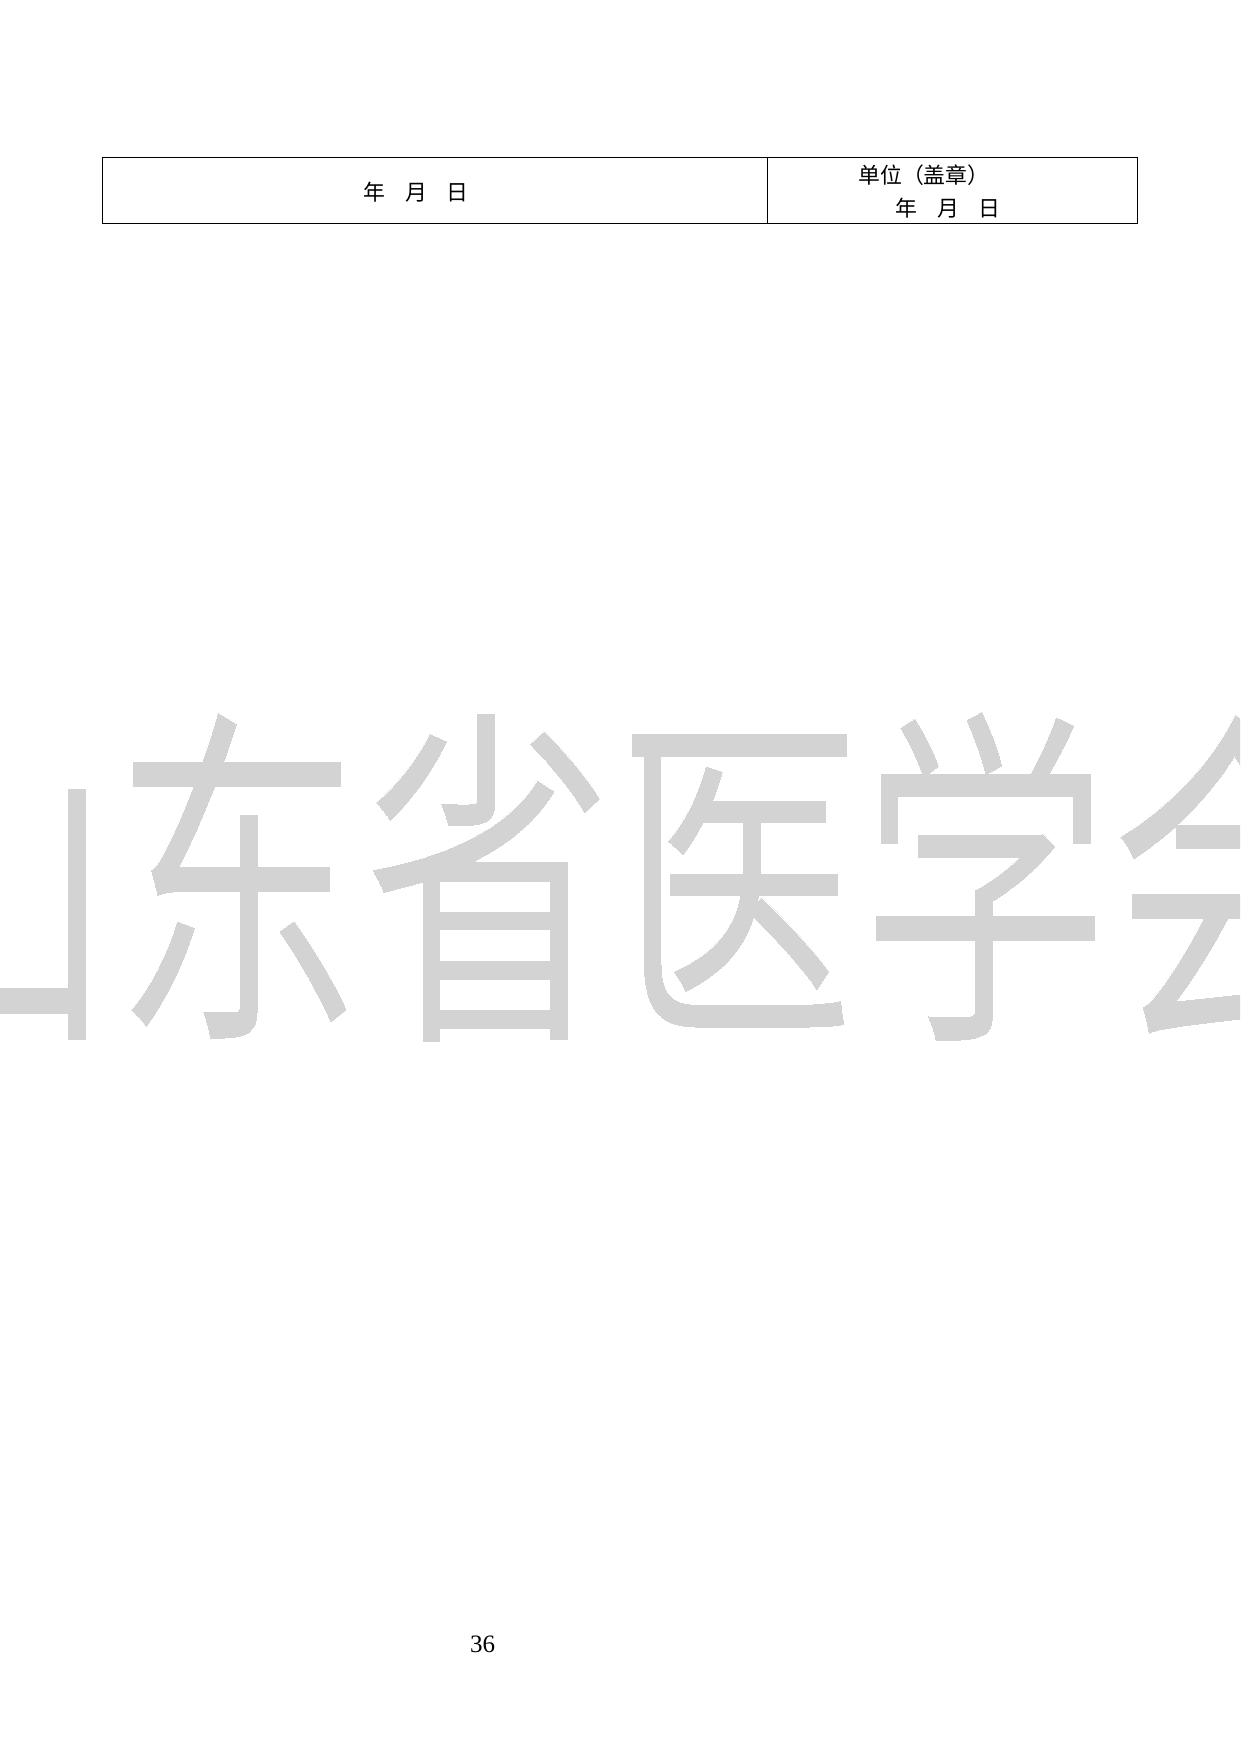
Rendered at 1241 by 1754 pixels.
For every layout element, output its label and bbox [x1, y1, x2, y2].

table_cell [103, 158, 767, 223]
table_cell [768, 158, 1137, 223]
